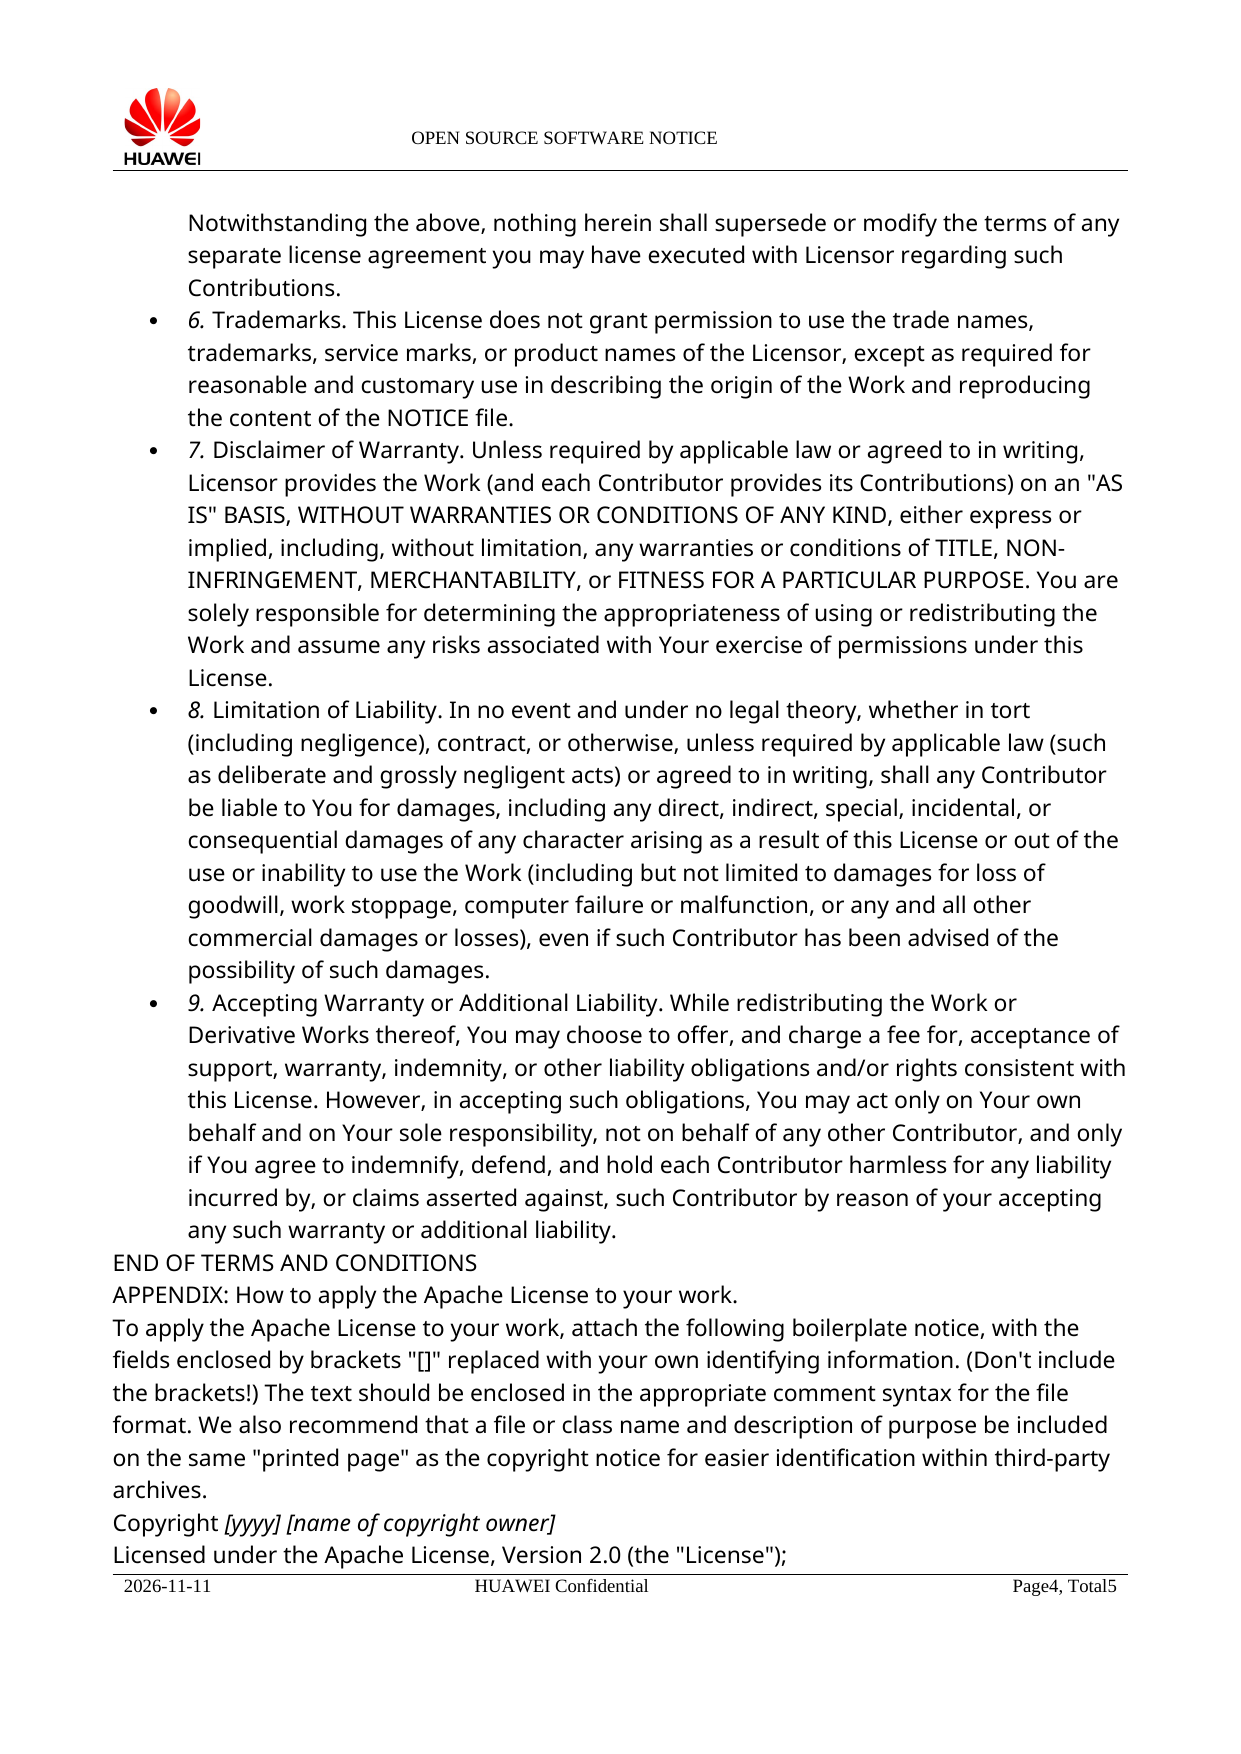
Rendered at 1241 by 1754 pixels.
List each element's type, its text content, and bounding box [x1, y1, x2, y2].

list 9. Accepting Warranty or Additional Liability. While redistributing the Work or Derivative Works thereof, You may choose to offer, and charge a fee for, acceptance of support, warranty, indemnity, or other liability obligations and/or rights consistent with this License. However, in accepting such obligations, You may act only on Your own behalf and on Your sole responsibility, not on behalf of any other Contributor, and only if You agree to indemnify, defend, and hold each Contributor harmless for any liability incurred by, or claims asserted against, such Contributor by reason of your accepting any such warranty or additional liability. [150, 986, 1128, 1246]
list 6. Trademarks. This License does not grant permission to use the trade names, trademarks, service marks, or product names of the Licensor, except as required for reasonable and customary use in describing the origin of the Work and reproducing the content of the NOTICE file. [150, 304, 1128, 434]
list 7. Disclaimer of Warranty. Unless required by applicable law or agreed to in writing, Licensor provides the Work (and each Contributor provides its Contributions) on an "AS IS" BASIS, WITHOUT WARRANTIES OR CONDITIONS OF ANY KIND, either express or implied, including, without limitation, any warranties or conditions of TITLE, NON-INFRINGEMENT, MERCHANTABILITY, or FITNESS FOR A PARTICULAR PURPOSE. You are solely responsible for determining the appropriateness of using or redistributing the Work and assume any risks associated with Your exercise of permissions under this License. [150, 434, 1128, 694]
text To apply the Apache License to your work, attach the following boilerplate notice, with the fields enclosed by brackets "[]" replaced with your own identifying information. (Don't include the brackets!) The text should be enclosed in the appropriate comment syntax for the file format. We also recommend that a file or class name and description of purpose be included on the same "printed page" as the copyright notice for easier identification within third-party archives. [112, 1311, 1128, 1506]
text END OF TERMS AND CONDITIONS [112, 1246, 1128, 1279]
picture [124, 88, 201, 165]
list 8. Limitation of Liability. In no event and under no legal theory, whether in tort (including negligence), contract, or otherwise, unless required by applicable law (such as deliberate and grossly negligent acts) or agreed to in writing, shall any Contributor be liable to You for damages, including any direct, indirect, special, incidental, or consequential damages of any character arising as a result of this License or out of the use or inability to use the Work (including but not limited to damages for loss of goodwill, work stoppage, computer failure or malfunction, or any and all other commercial damages or losses), even if such Contributor has been advised of the possibility of such damages. [150, 694, 1128, 986]
text APPENDIX: How to apply the Apache License to your work. [112, 1279, 1128, 1311]
text Copyright [yyyy] [name of copyright owner] [112, 1506, 1128, 1539]
